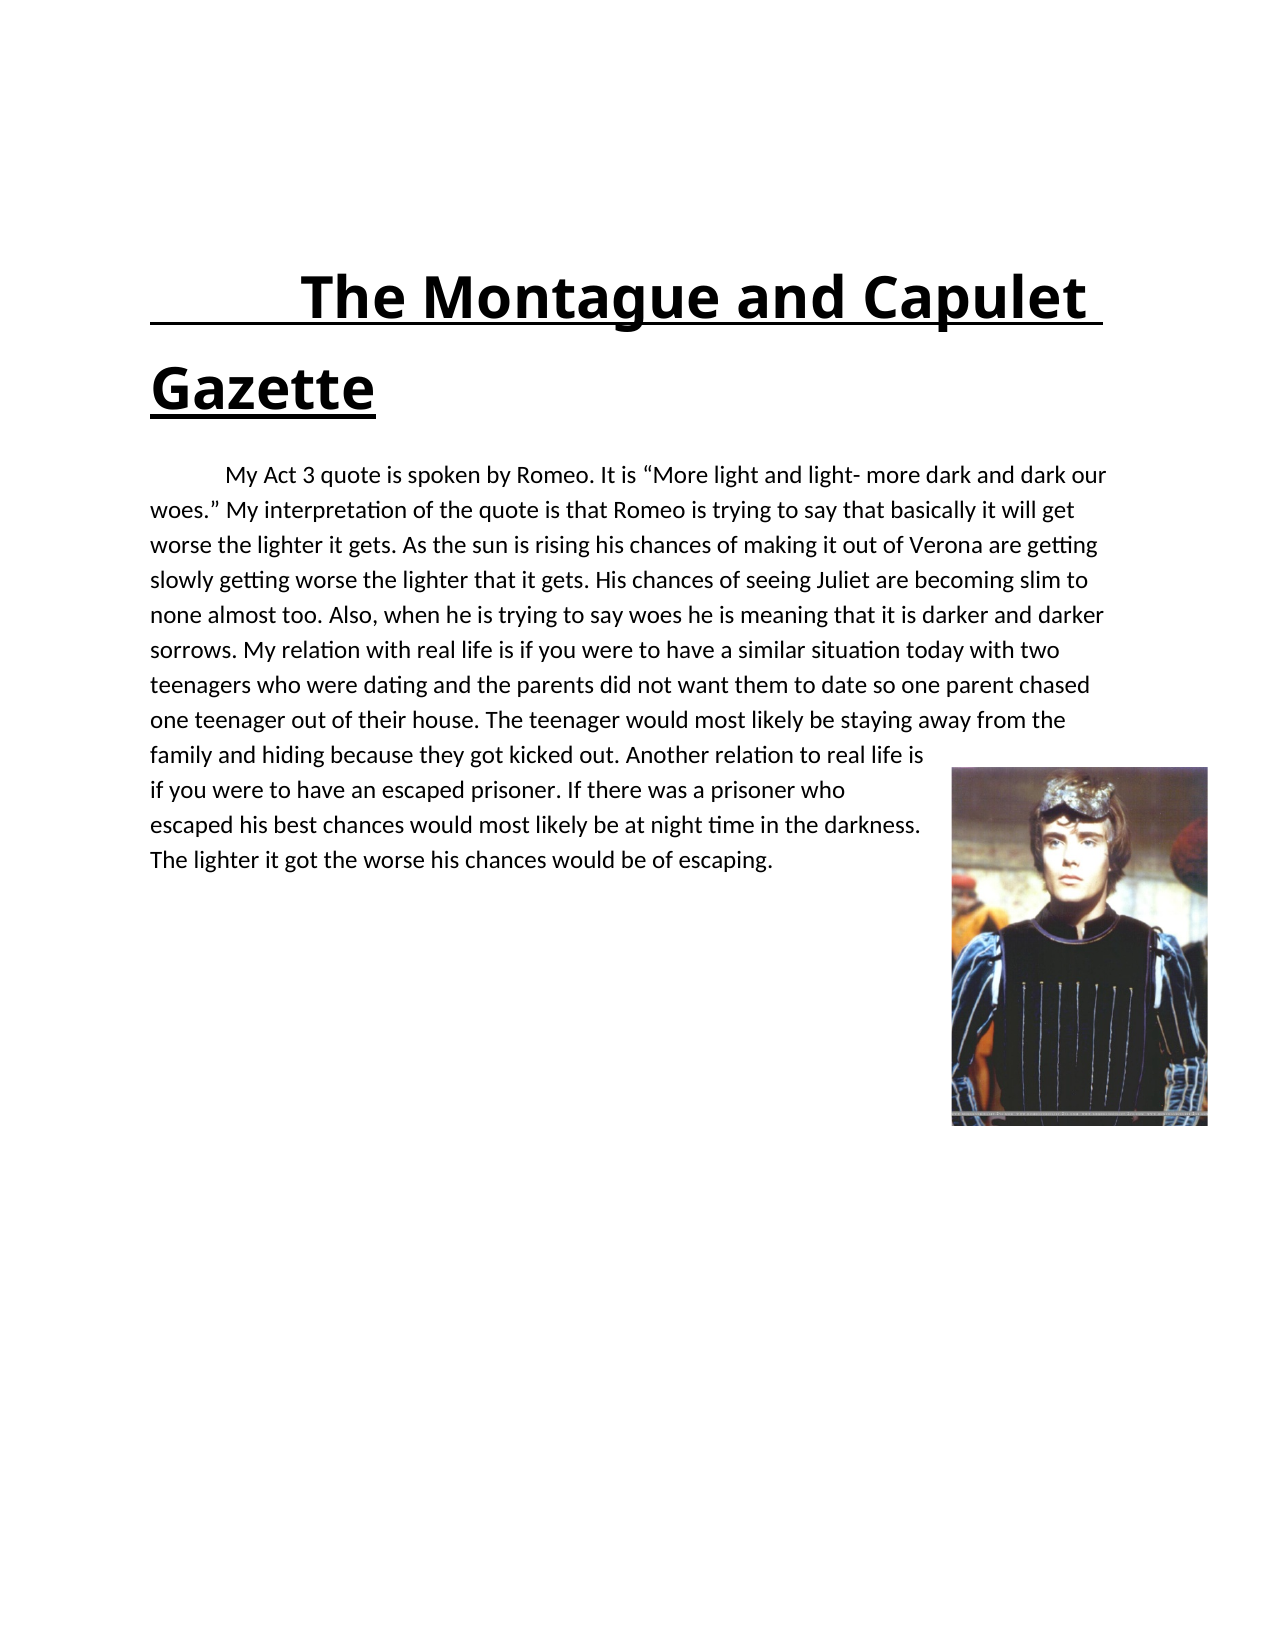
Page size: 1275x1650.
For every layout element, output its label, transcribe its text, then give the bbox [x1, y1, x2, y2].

text The Montague and Capulet Gazette [150, 256, 1125, 427]
text My Act 3 quote is spoken by Romeo. It is “More light and light- more dark and dark our woes.” My interpretation of the quote is that Romeo is trying to say that basically it will get worse the lighter it gets. As the sun is rising his chances of making it out of Verona are getting slowly getting worse the lighter that it gets. His chances of seeing Juliet are becoming slim to none almost too. Also, when he is trying to say woes he is meaning that it is darker and darker sorrows. My relation with real life is if you were to have a similar situation today with two teenagers who were dating and the parents did not want them to date so one parent chased one teenager out of their house. The teenager would most likely be staying away from the family and hiding because they got kicked out. Another relation to real life is if you were to have an escaped prisoner. If there was a prisoner who escaped his best chances would most likely be at night time in the darkness. The lighter it got the worse his chances would be of escaping. [150, 459, 1125, 875]
picture [951, 767, 1208, 1126]
